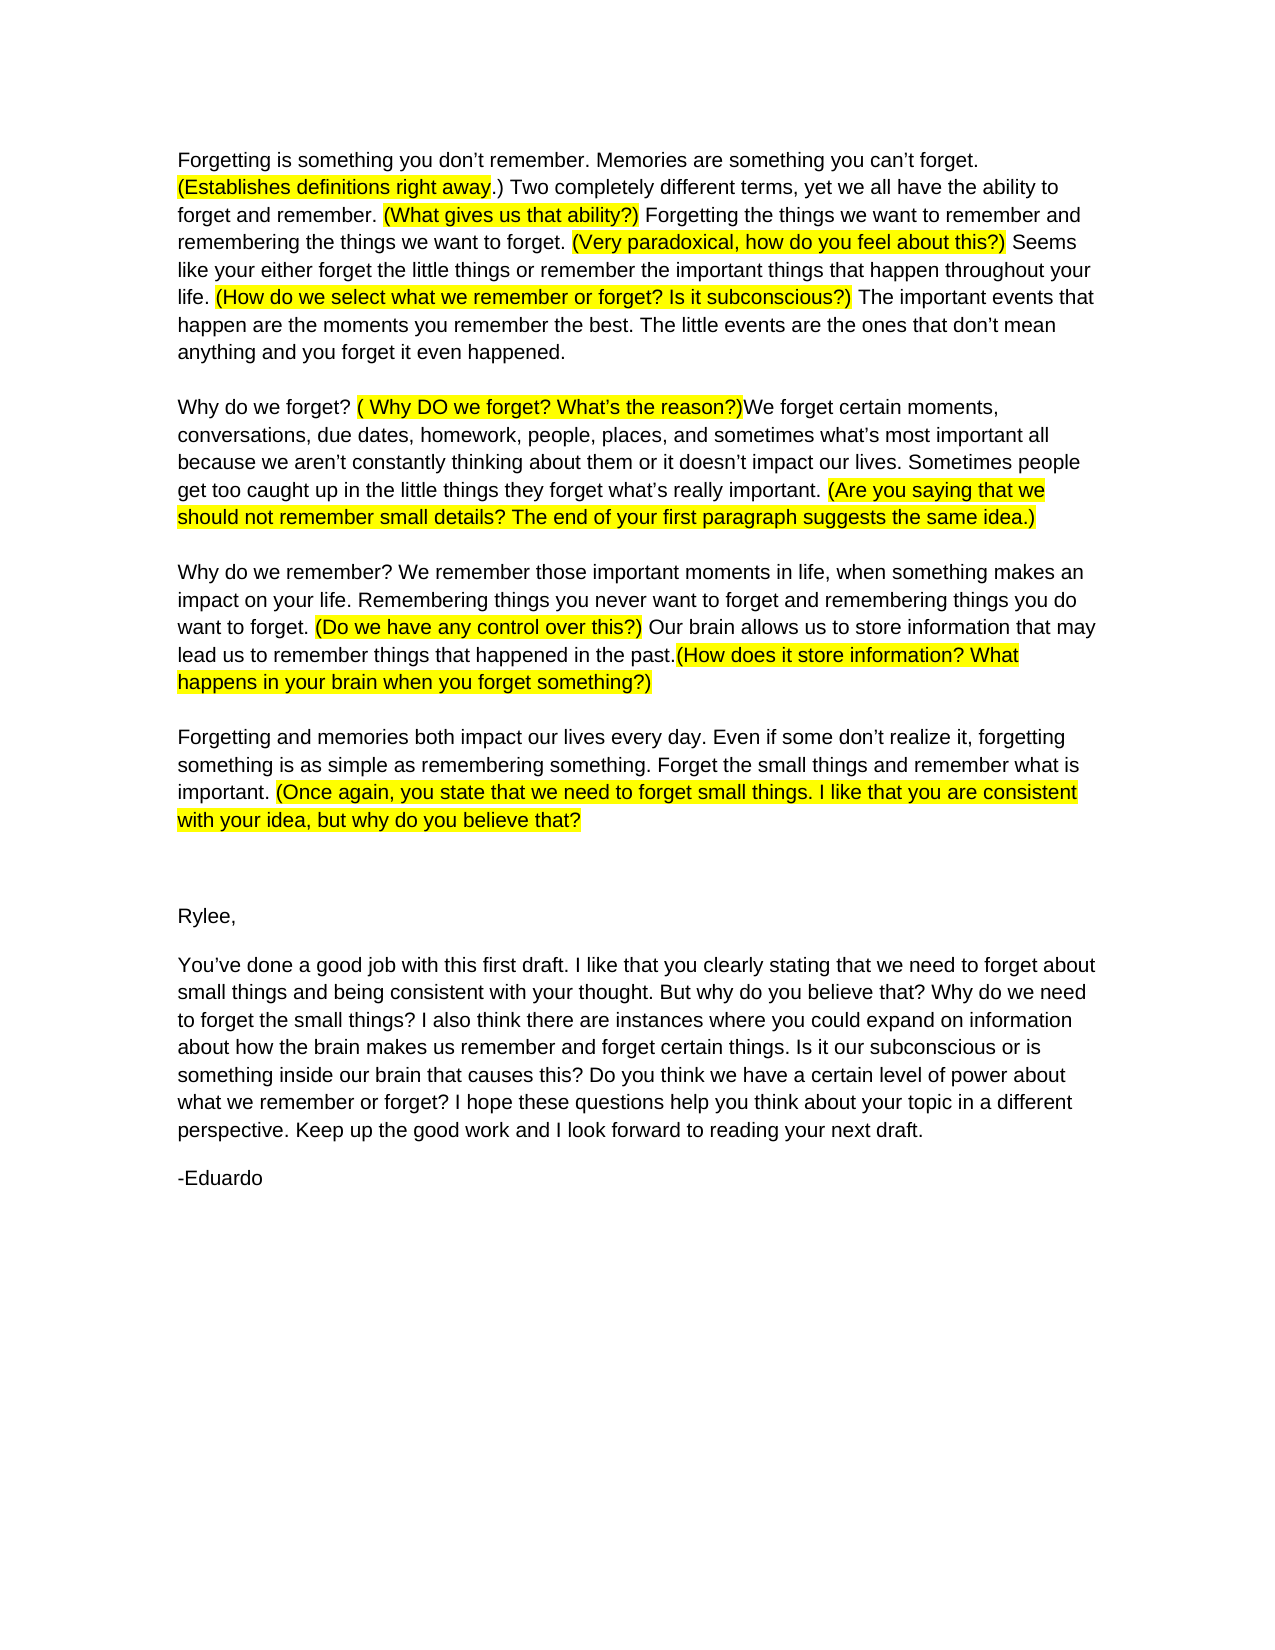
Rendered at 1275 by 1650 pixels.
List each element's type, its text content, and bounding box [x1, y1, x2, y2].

text Forgetting is something you don’t remember. Memories are something you can’t forget. (Establishes definitions right away.) Two completely different terms, yet we all have the ability to forget and remember. (What gives us that ability?) Forgetting the things we want to remember and remembering the things we want to forget. (Very paradoxical, how do you feel about this?) Seems like your either forget the little things or remember the important things that happen throughout your life. (How do we select what we remember or forget? Is it subconscious?) The important events that happen are the moments you remember the best. The little events are the ones that don’t mean anything and you forget it even happened. Why do we forget? ( Why DO we forget? What’s the reason?)We forget certain moments, conversations, due dates, homework, people, places, and sometimes what’s most important all because we aren’t constantly thinking about them or it doesn’t impact our lives. Sometimes people get too caught up in the little things they forget what’s really important. (Are you saying that we should not remember small details? The end of your first paragraph suggests the same idea.) Why do we remember? We remember those important moments in life, when something makes an impact on your life. Remembering things you never want to forget and remembering things you do want to forget. (Do we have any control over this?) Our brain allows us to store information that may lead us to remember things that happened in the past.(How does it store information? What happens in your brain when you forget something?) Forgetting and memories both impact our lives every day. Even if some don’t realize it, forgetting something is as simple as remembering something. Forget the small things and remember what is important. (Once again, you state that we need to forget small things. I like that you are consistent with your idea, but why do you believe that? [177, 148, 1098, 832]
text Rylee, [177, 904, 1098, 928]
text -Eduardo [177, 1166, 1098, 1190]
text You’ve done a good job with this first draft. I like that you clearly stating that we need to forget about small things and being consistent with your thought. But why do you believe that? Why do we need to forget the small things? I also think there are instances where you could expand on information about how the brain makes us remember and forget certain things. Is it our subconscious or is something inside our brain that causes this? Do you think we have a certain level of power about what we remember or forget? I hope these questions help you think about your topic in a different perspective. Keep up the good work and I look forward to reading your next draft. [177, 953, 1098, 1142]
